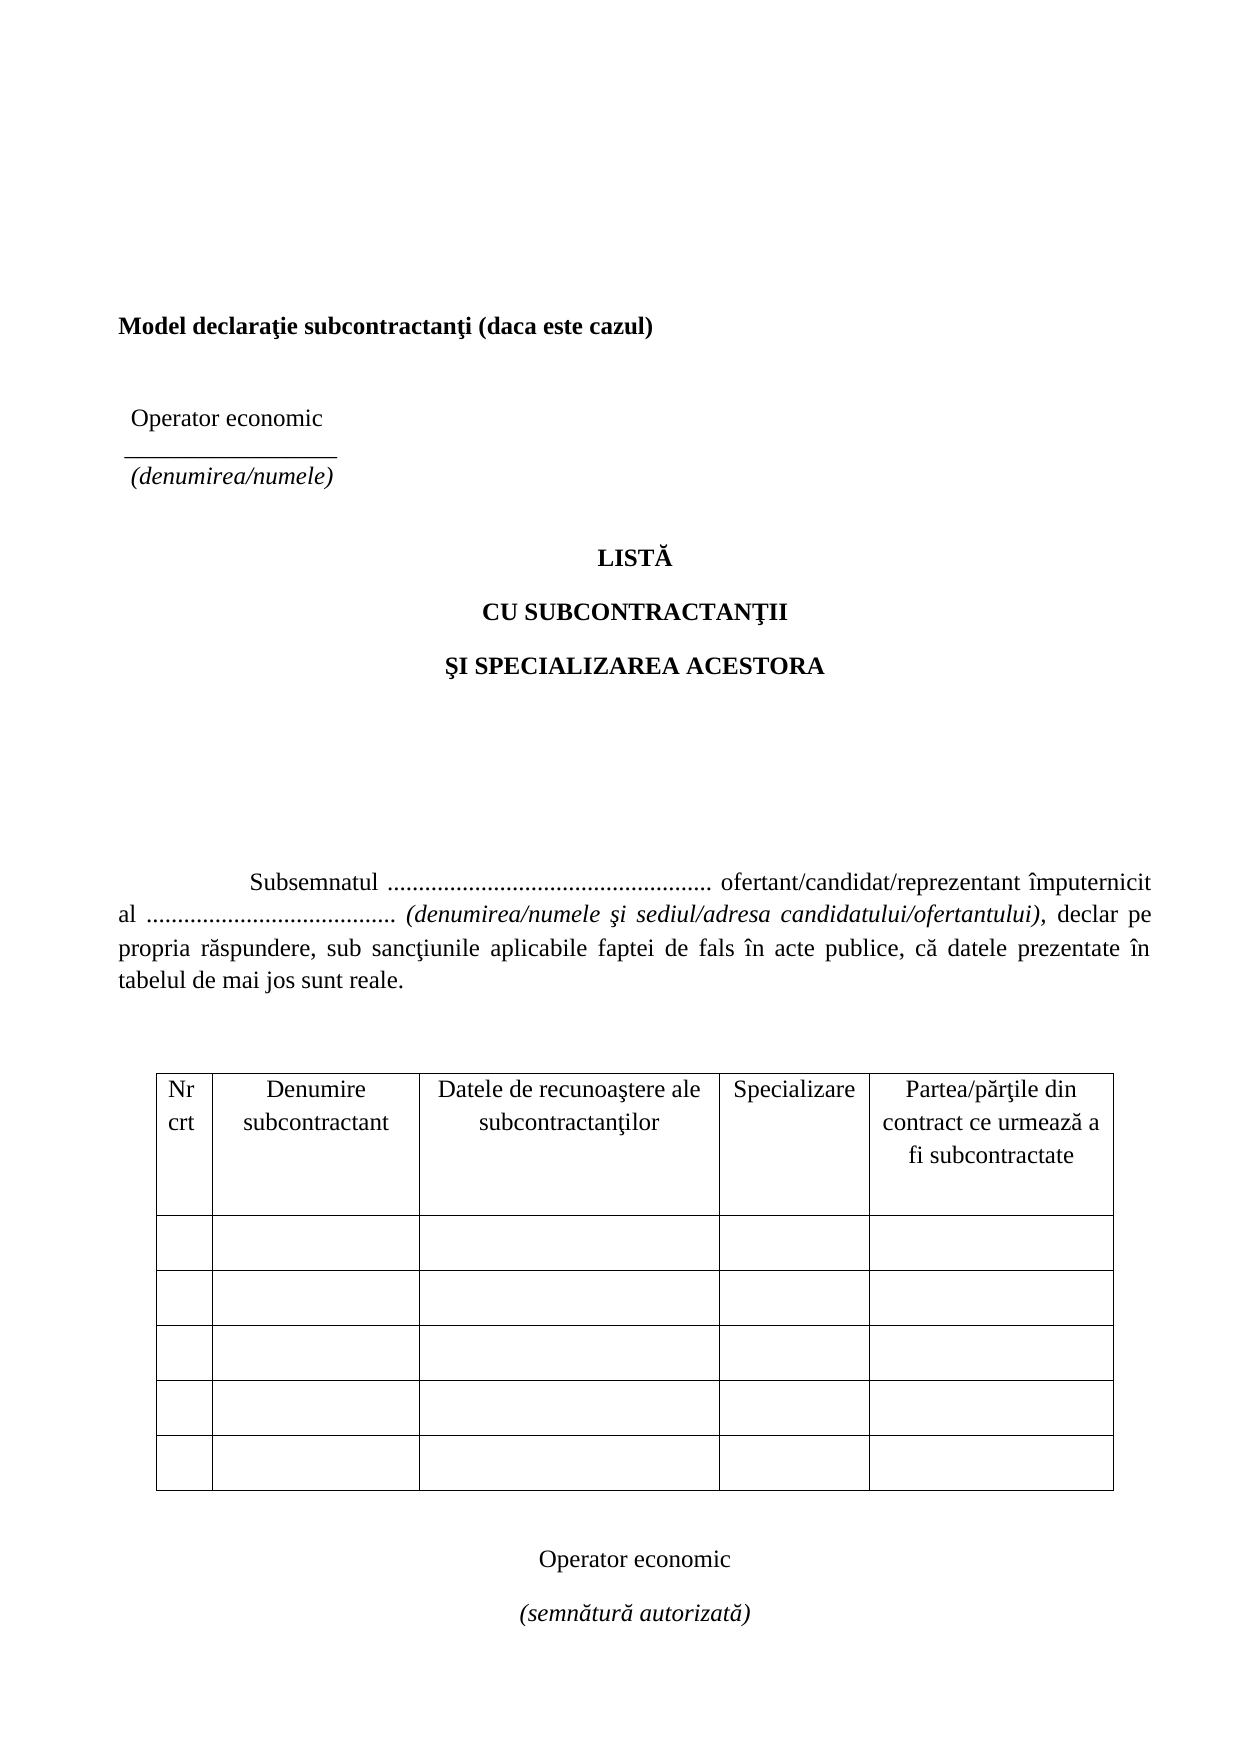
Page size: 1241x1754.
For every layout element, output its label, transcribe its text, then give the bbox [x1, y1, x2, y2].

table_cell [213, 1271, 419, 1325]
table_cell [870, 1271, 1113, 1325]
table_cell [213, 1216, 419, 1270]
table_cell [420, 1436, 719, 1489]
table_cell [213, 1326, 419, 1380]
table_cell [213, 1381, 419, 1435]
text Subsemnatul .................................................... ofertant/candidat/reprezentant împuternicit al ........................................ (denumirea/numele şi sediul/adresa candidatului/ofertantului), declar pe propria răspundere, sub sancţiunile aplicabile faptei de fals în acte publice, că datele prezentate în tabelul de mai jos sunt reale. [118, 867, 1152, 994]
text Operator economic [118, 403, 1152, 432]
table_cell [870, 1326, 1113, 1380]
table_cell [157, 1326, 212, 1380]
text CU SUBCONTRACTANŢII [118, 597, 1152, 626]
text LISTĂ [118, 543, 1152, 572]
table_header Denumire subcontractant [213, 1074, 419, 1215]
text Model declaraţie subcontractanţi (daca este cazul) [118, 311, 1152, 340]
table_cell [720, 1326, 869, 1380]
table_header Datele de recunoaştere ale subcontractanţilor [420, 1074, 719, 1215]
table_cell [720, 1271, 869, 1325]
table_cell [420, 1216, 719, 1270]
table_cell [870, 1381, 1113, 1435]
table_cell [870, 1216, 1113, 1270]
table_cell [720, 1436, 869, 1489]
text ŞI SPECIALIZAREA ACESTORA [118, 651, 1152, 680]
text (denumirea/numele) [118, 461, 1152, 489]
table_cell [420, 1271, 719, 1325]
table_cell [420, 1326, 719, 1380]
text Operator economic [118, 1544, 1152, 1573]
table_cell [720, 1381, 869, 1435]
table_header Nrcrt [157, 1074, 212, 1215]
table_header Partea/părţile din contract ce urmează a fi subcontractate [870, 1074, 1113, 1215]
text (semnătură autorizată) [118, 1598, 1152, 1627]
table_cell [157, 1436, 212, 1489]
table_cell [870, 1436, 1113, 1489]
table_cell [157, 1216, 212, 1270]
table_header Specializare [720, 1074, 869, 1215]
table_cell [157, 1381, 212, 1435]
table_cell [720, 1216, 869, 1270]
table_cell [157, 1271, 212, 1325]
text _________________ [118, 432, 1152, 461]
table_cell [420, 1381, 719, 1435]
table_cell [213, 1436, 419, 1489]
